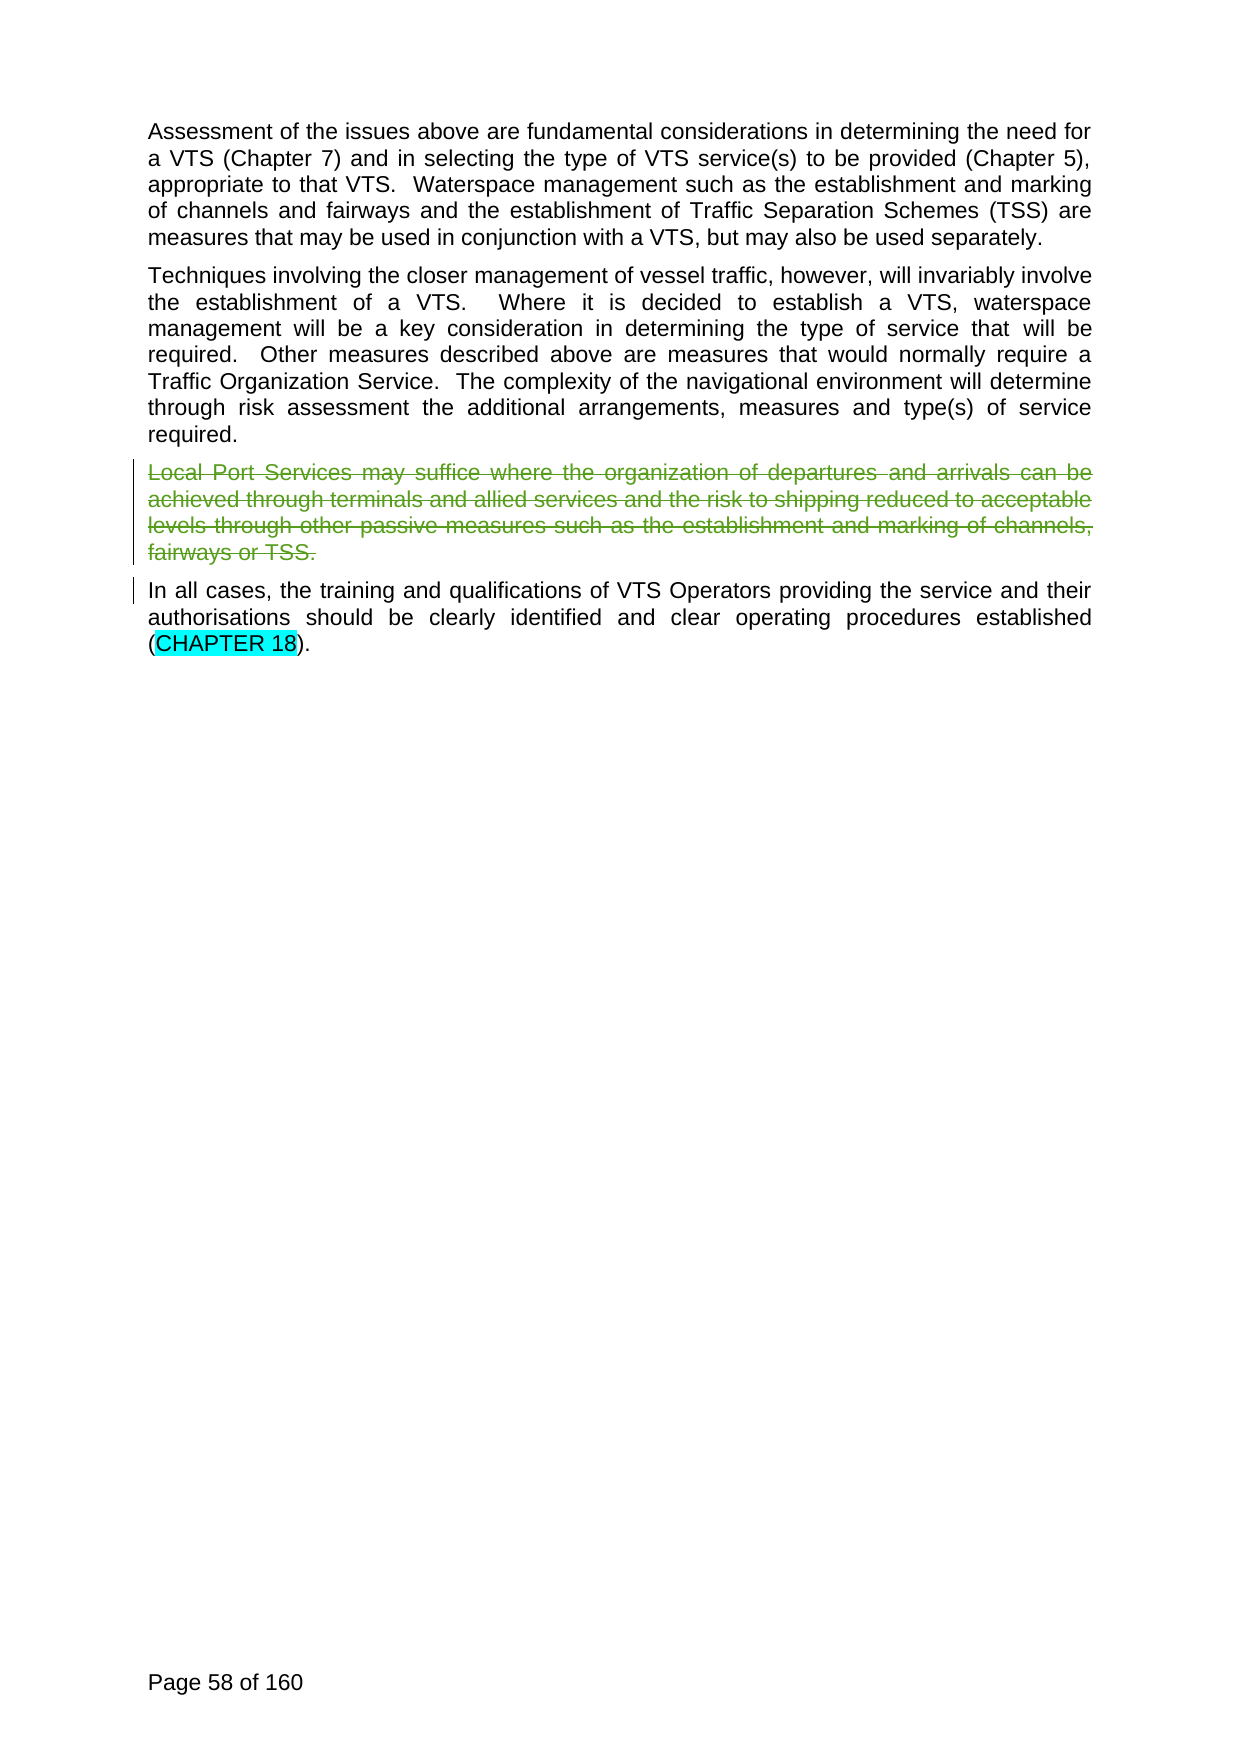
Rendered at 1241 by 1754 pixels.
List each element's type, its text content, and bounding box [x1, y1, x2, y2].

text Techniques involving the closer management of vessel traffic, however, will invariably involve the establishment of a VTS. Where it is decided to establish a VTS, waterspace management will be a key consideration in determining the type of service that will be required. Other measures described above are measures that would normally require a Traffic Organization Service. The complexity of the navigational environment will determine through risk assessment the additional arrangements, measures and type(s) of service required. [148, 262, 1092, 447]
text In all cases, the training and qualifications of VTS Operators providing the service and their authorisations should be clearly identified and clear operating procedures established (CHAPTER 18). [148, 577, 1092, 656]
text Assessment of the issues above are fundamental considerations in determining the need for a VTS (Chapter 7) and in selecting the type of VTS service(s) to be provided (Chapter 5), appropriate to that VTS. Waterspace management such as the establishment and marking of channels and fairways and the establishment of Traffic Separation Schemes (TSS) are measures that may be used in conjunction with a VTS, but may also be used separately. [148, 118, 1092, 250]
